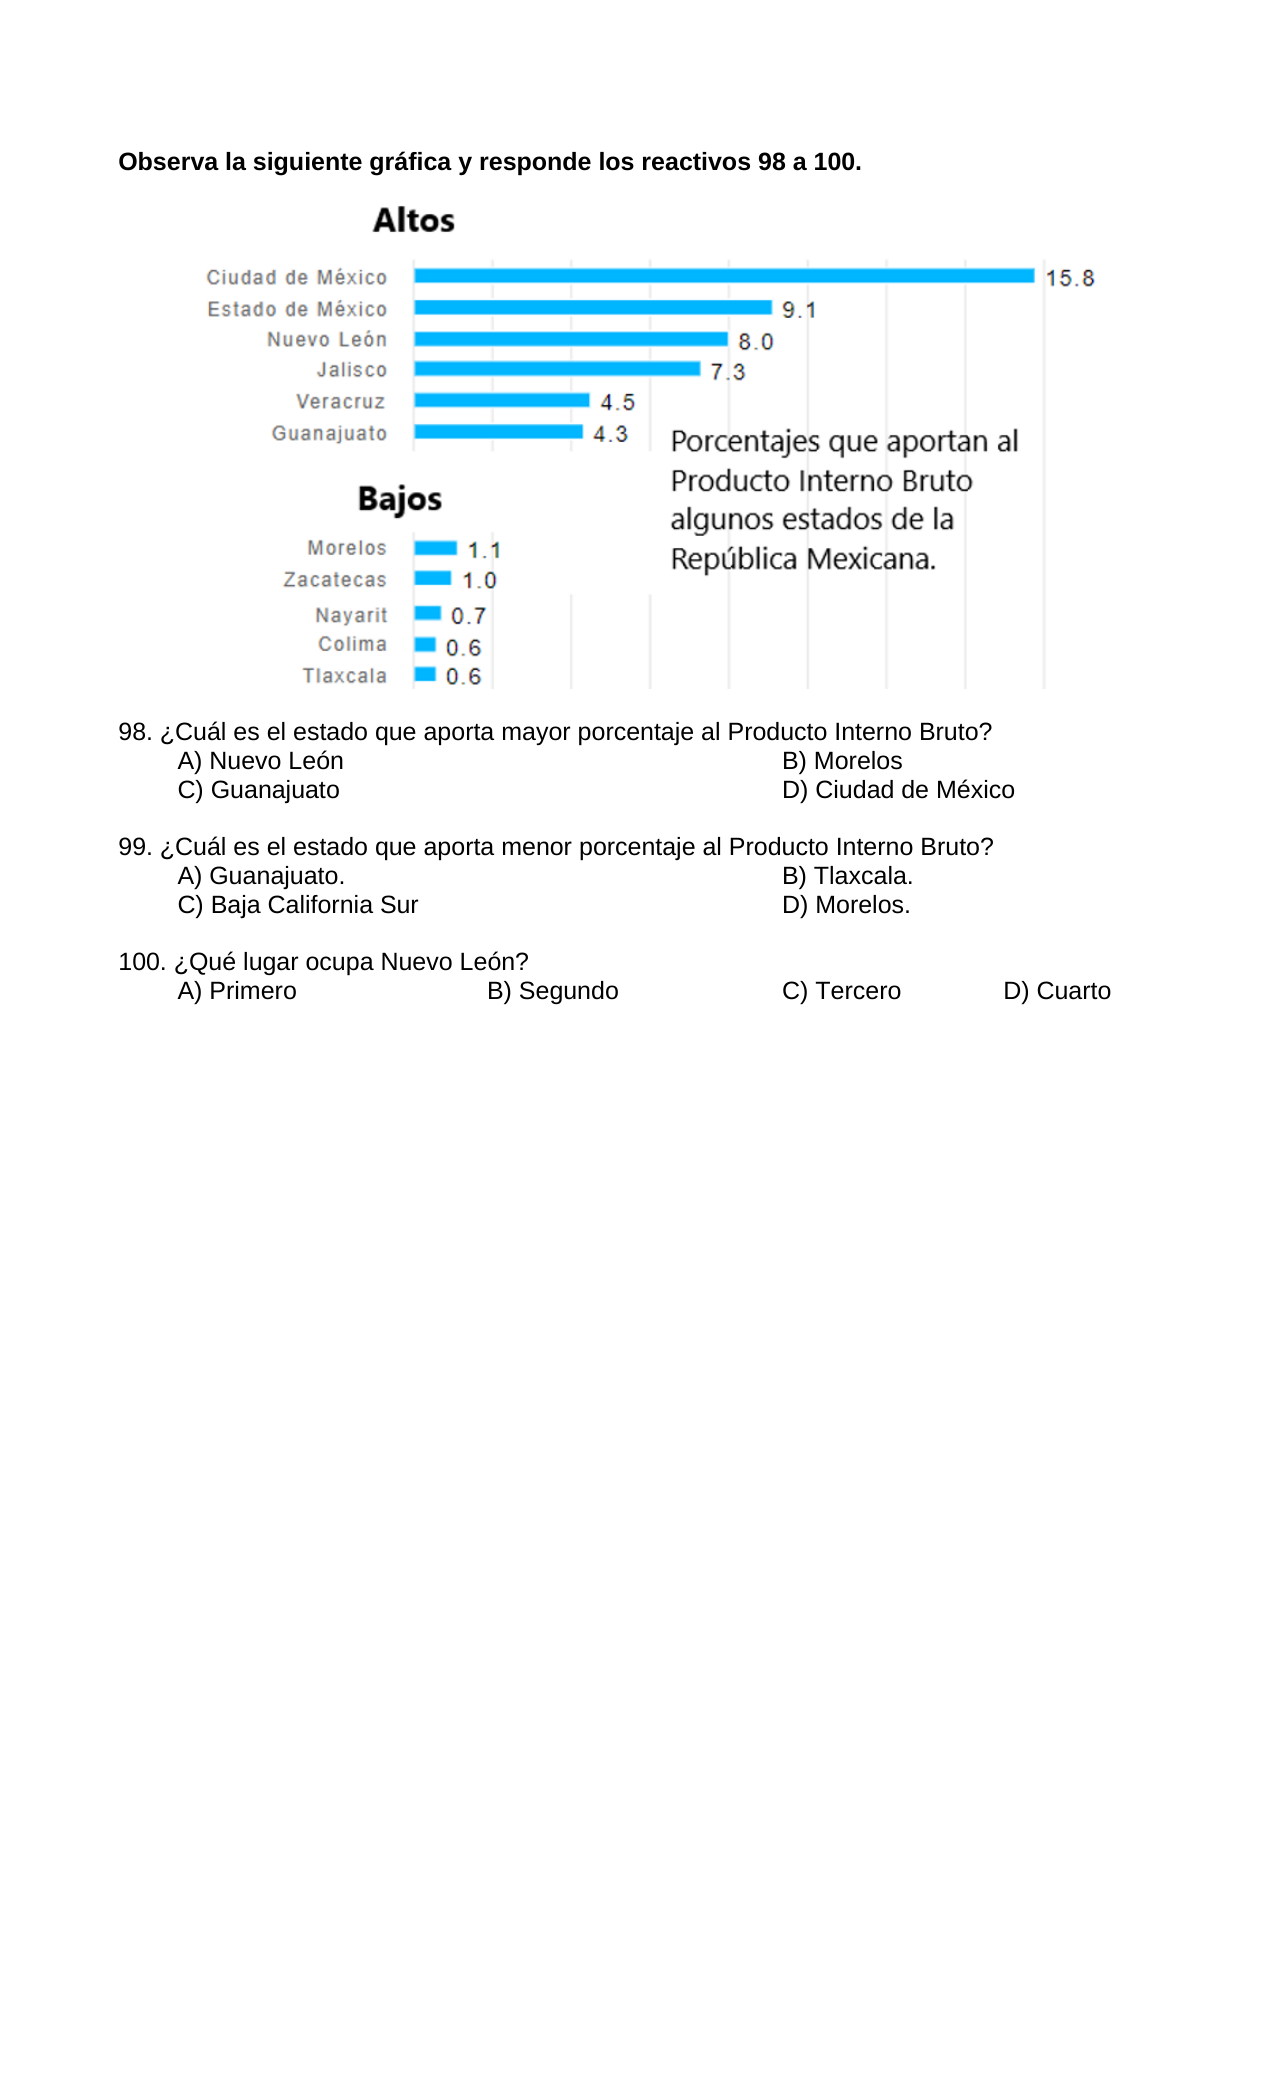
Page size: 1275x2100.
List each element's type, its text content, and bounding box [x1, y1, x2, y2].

text C) Baja California Sur D) Morelos. [177, 890, 1181, 919]
text Observa la siguiente gráfica y responde los reactivos 98 a 100. [118, 147, 1181, 176]
text 100. ¿Qué lugar ocupa Nuevo León? [118, 947, 1181, 976]
text 98. ¿Cuál es el estado que aporta mayor porcentaje al Producto Interno Bruto? [118, 717, 1181, 746]
picture [199, 204, 1100, 689]
text A) Guanajuato. B) Tlaxcala. [177, 861, 1181, 890]
text 99. ¿Cuál es el estado que aporta menor porcentaje al Producto Interno Bruto? [118, 832, 1181, 861]
text A) Primero B) Segundo C) Tercero D) Cuarto [177, 976, 1181, 1005]
text C) Guanajuato D) Ciudad de México [177, 775, 1181, 804]
text A) Nuevo León B) Morelos [177, 746, 1181, 775]
